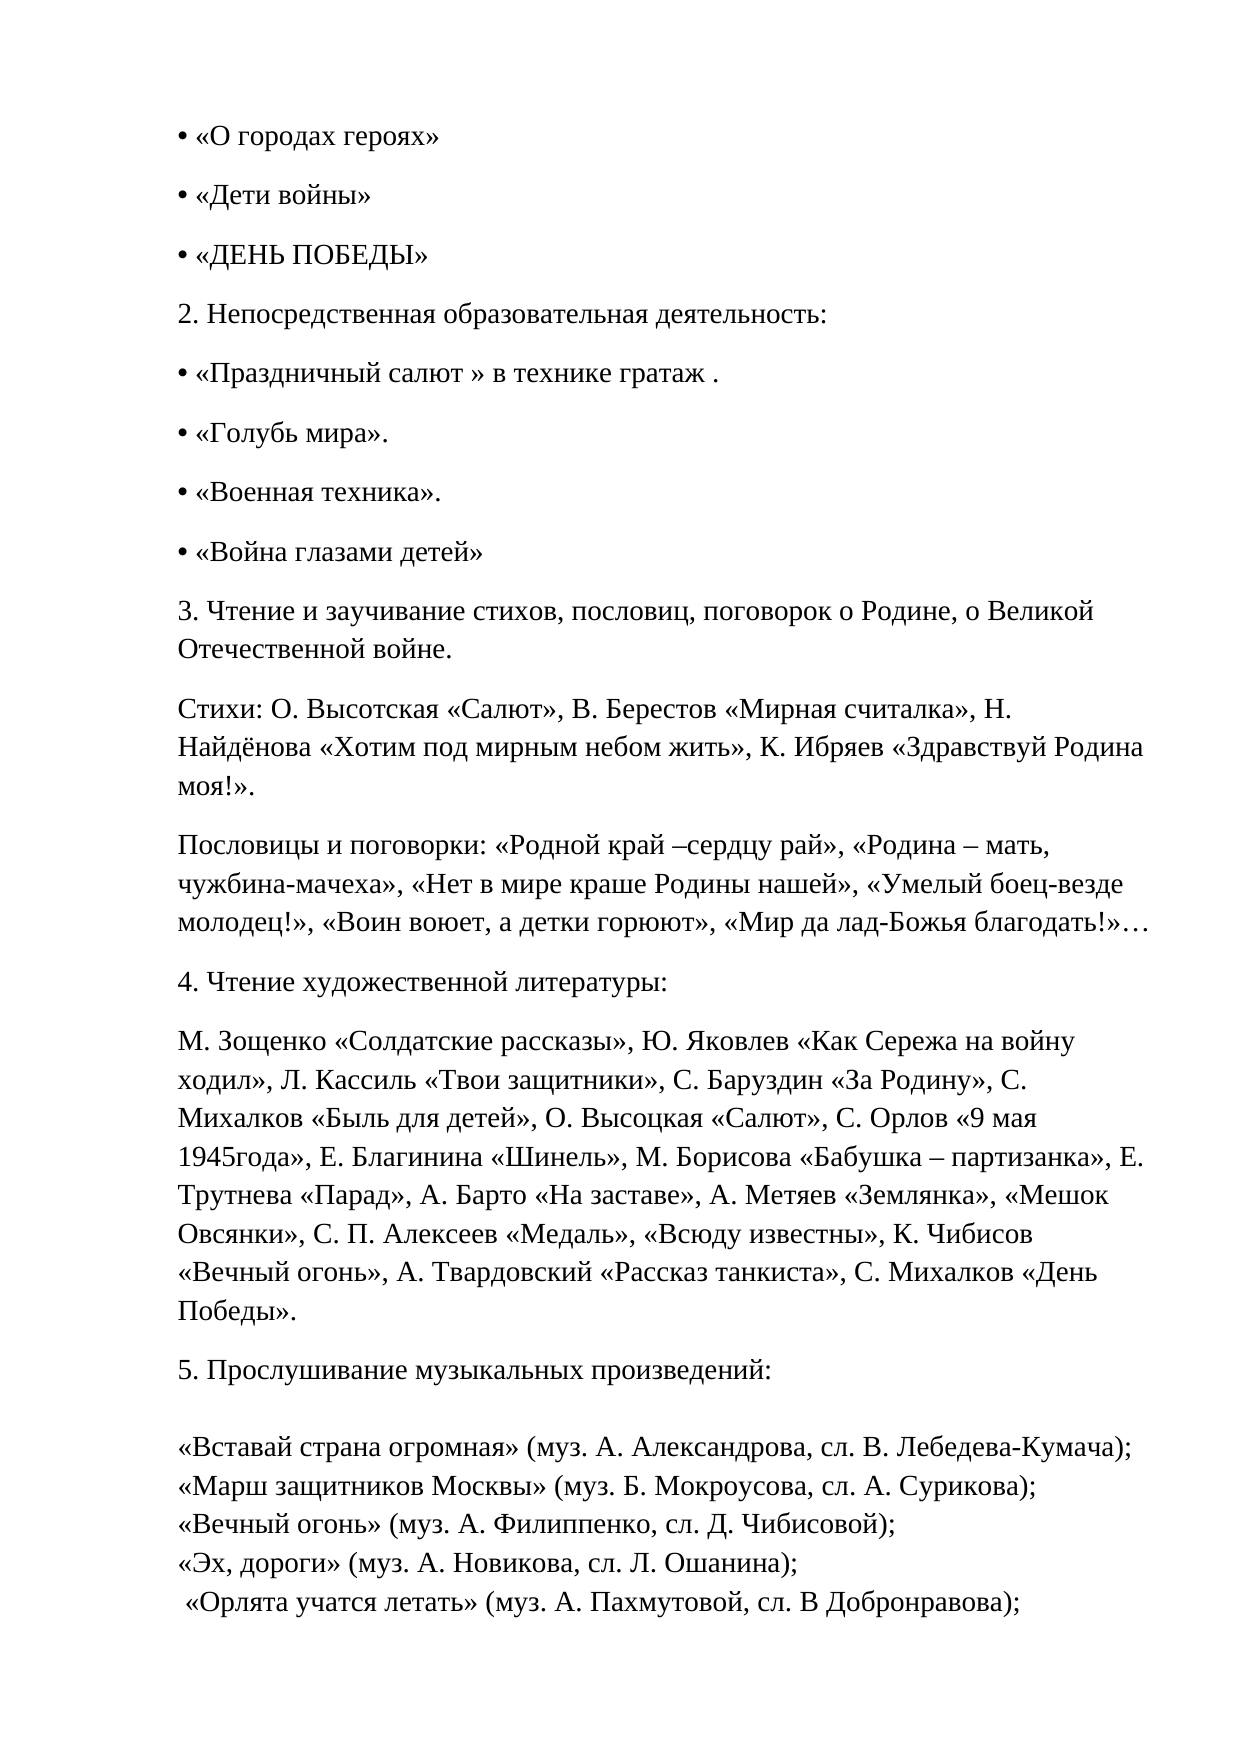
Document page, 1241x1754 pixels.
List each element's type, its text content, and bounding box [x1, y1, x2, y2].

text • «Дети войны» [177, 177, 1152, 211]
text • «Война глазами детей» [177, 534, 1152, 567]
text • «Голубь мира». [177, 415, 1152, 448]
text «Вставай страна огромная» (муз. А. Александрова, сл. В. Лебедева-Кумача); «Марш защитников Москвы» (муз. Б. Мокроусова, сл. А. Сурикова); «Вечный огонь» (муз. А. Филиппенко, сл. Д. Чибисовой); [177, 1429, 1152, 1540]
text 4. Чтение художественной литературы: [177, 964, 1152, 997]
text • «Военная техника». [177, 474, 1152, 508]
text • «Праздничный салют » в технике гратаж . [177, 356, 1152, 389]
text • «О городах героях» [177, 118, 1152, 152]
text 3. Чтение и заучивание стихов, пословиц, поговорок о Родине, о Великой Отечественной войне. [177, 593, 1152, 665]
text 2. Непосредственная образовательная деятельность: [177, 296, 1152, 330]
text Стихи: О. Высотская «Салют», В. Берестов «Мирная считалка», Н. Найдёнова «Хотим под мирным небом жить», К. Ибряев «Здравствуй Родина моя!». [177, 691, 1152, 802]
text Пословицы и поговорки: «Родной край –сердцу рай», «Родина – мать, чужбина-мачеха», «Нет в мире краше Родины нашей», «Умелый боец-везде молодец!», «Воин воюет, а детки горюют», «Мир да лад-Божья благодать!»… [177, 827, 1152, 938]
text М. Зощенко «Солдатские рассказы», Ю. Яковлев «Как Сережа на войну ходил», Л. Кассиль «Твои защитники», С. Баруздин «За Родину», С. Михалков «Быль для детей», О. Высоцкая «Салют», С. Орлов «9 мая 1945года», Е. Благинина «Шинель», М. Борисова «Бабушка – партизанка», Е. Трутнева «Парад», А. Барто «На заставе», А. Метяев «Землянка», «Мешок Овсянки», С. П. Алексеев «Медаль», «Всюду известны», К. Чибисов «Вечный огонь», А. Твардовский «Рассказ танкиста», С. Михалков «День Победы». [177, 1023, 1152, 1327]
text «Орлята учатся летать» (муз. А. Пахмутовой, сл. В Добронравова); [177, 1584, 1152, 1617]
text • «ДЕНЬ ПОБЕДЫ» [177, 237, 1152, 270]
text 5. Прослушивание музыкальных произведений: [177, 1352, 1152, 1386]
text «Эх, дороги» (муз. А. Новикова, сл. Л. Ошанина); [177, 1545, 1152, 1579]
